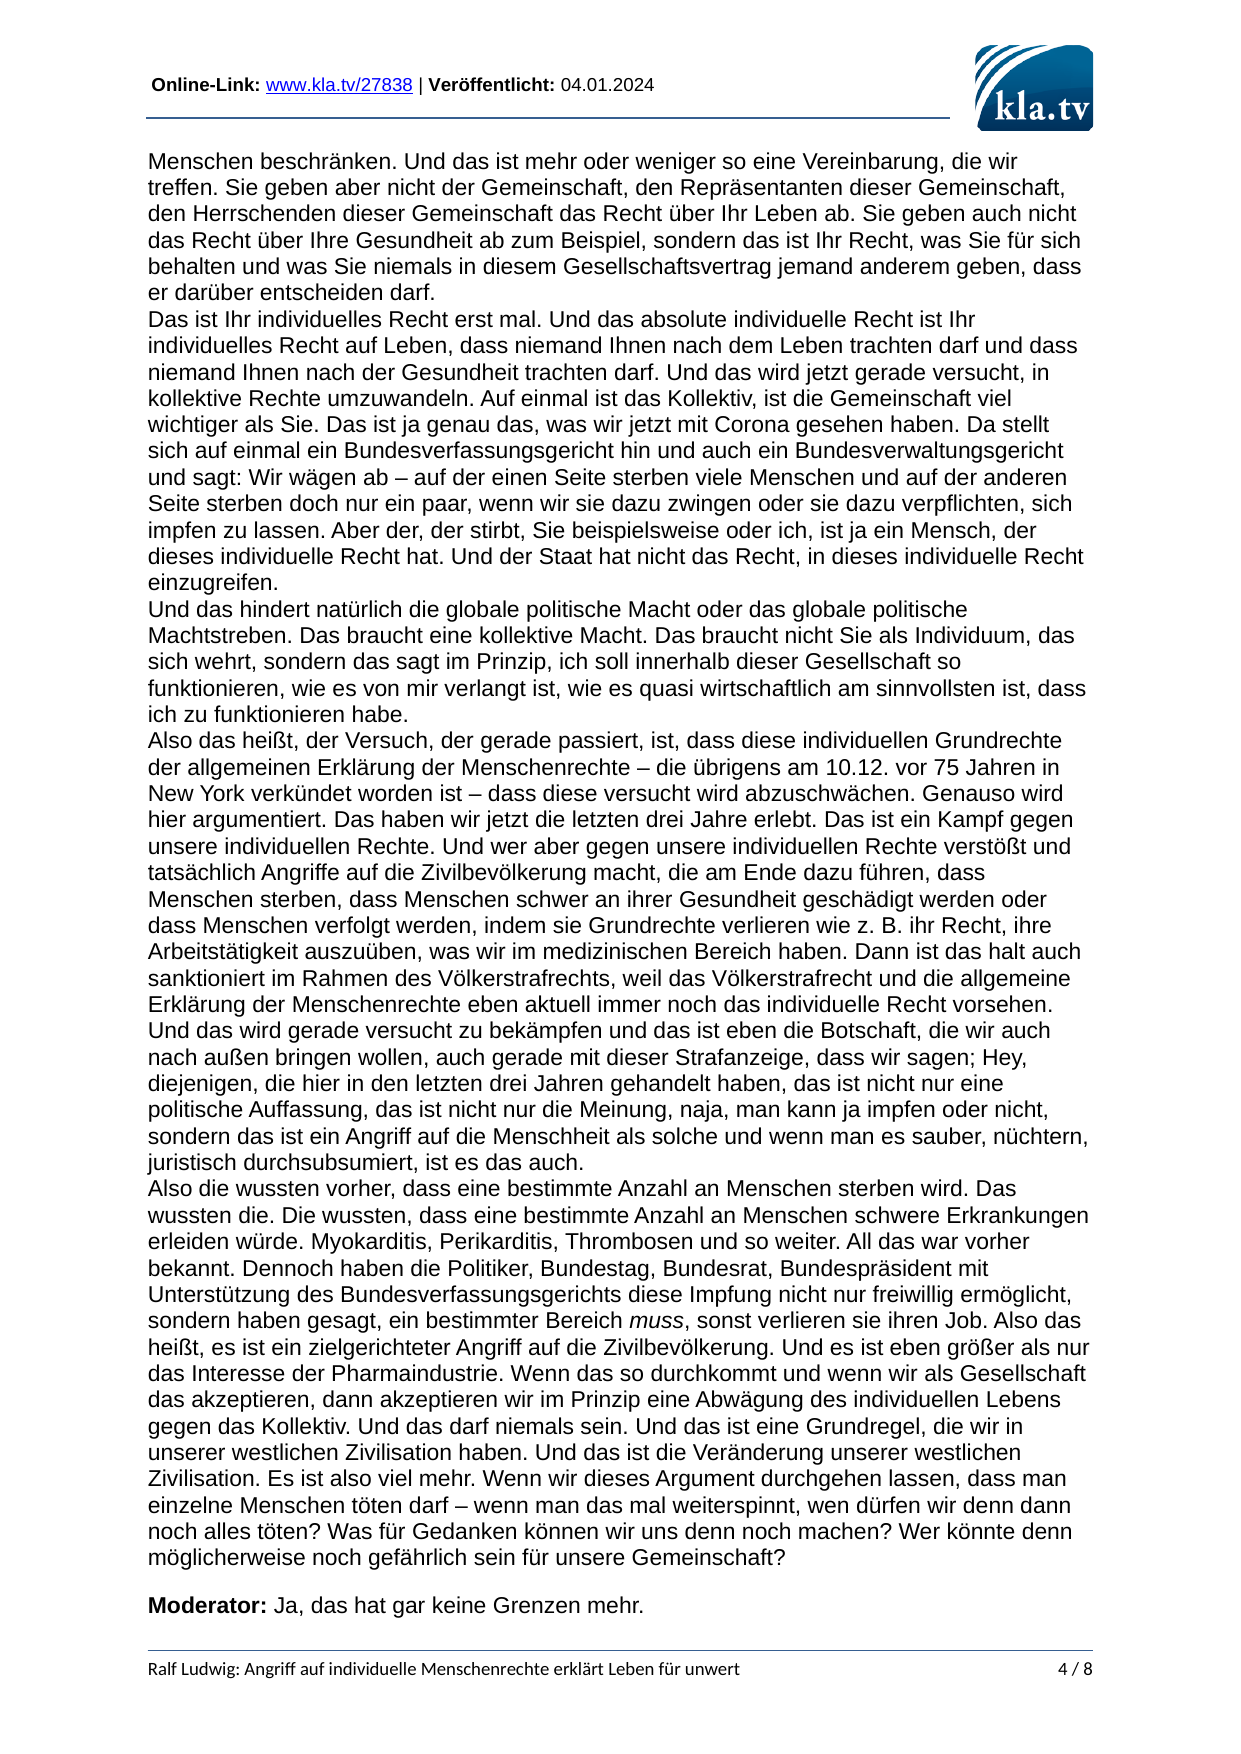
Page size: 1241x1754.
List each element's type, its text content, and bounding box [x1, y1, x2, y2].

picture [1084, 45, 1093, 51]
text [148, 148, 1093, 1571]
picture [974, 45, 1093, 130]
text Moderator: Ja, das hat gar keine Grenzen mehr. [148, 1592, 1093, 1618]
